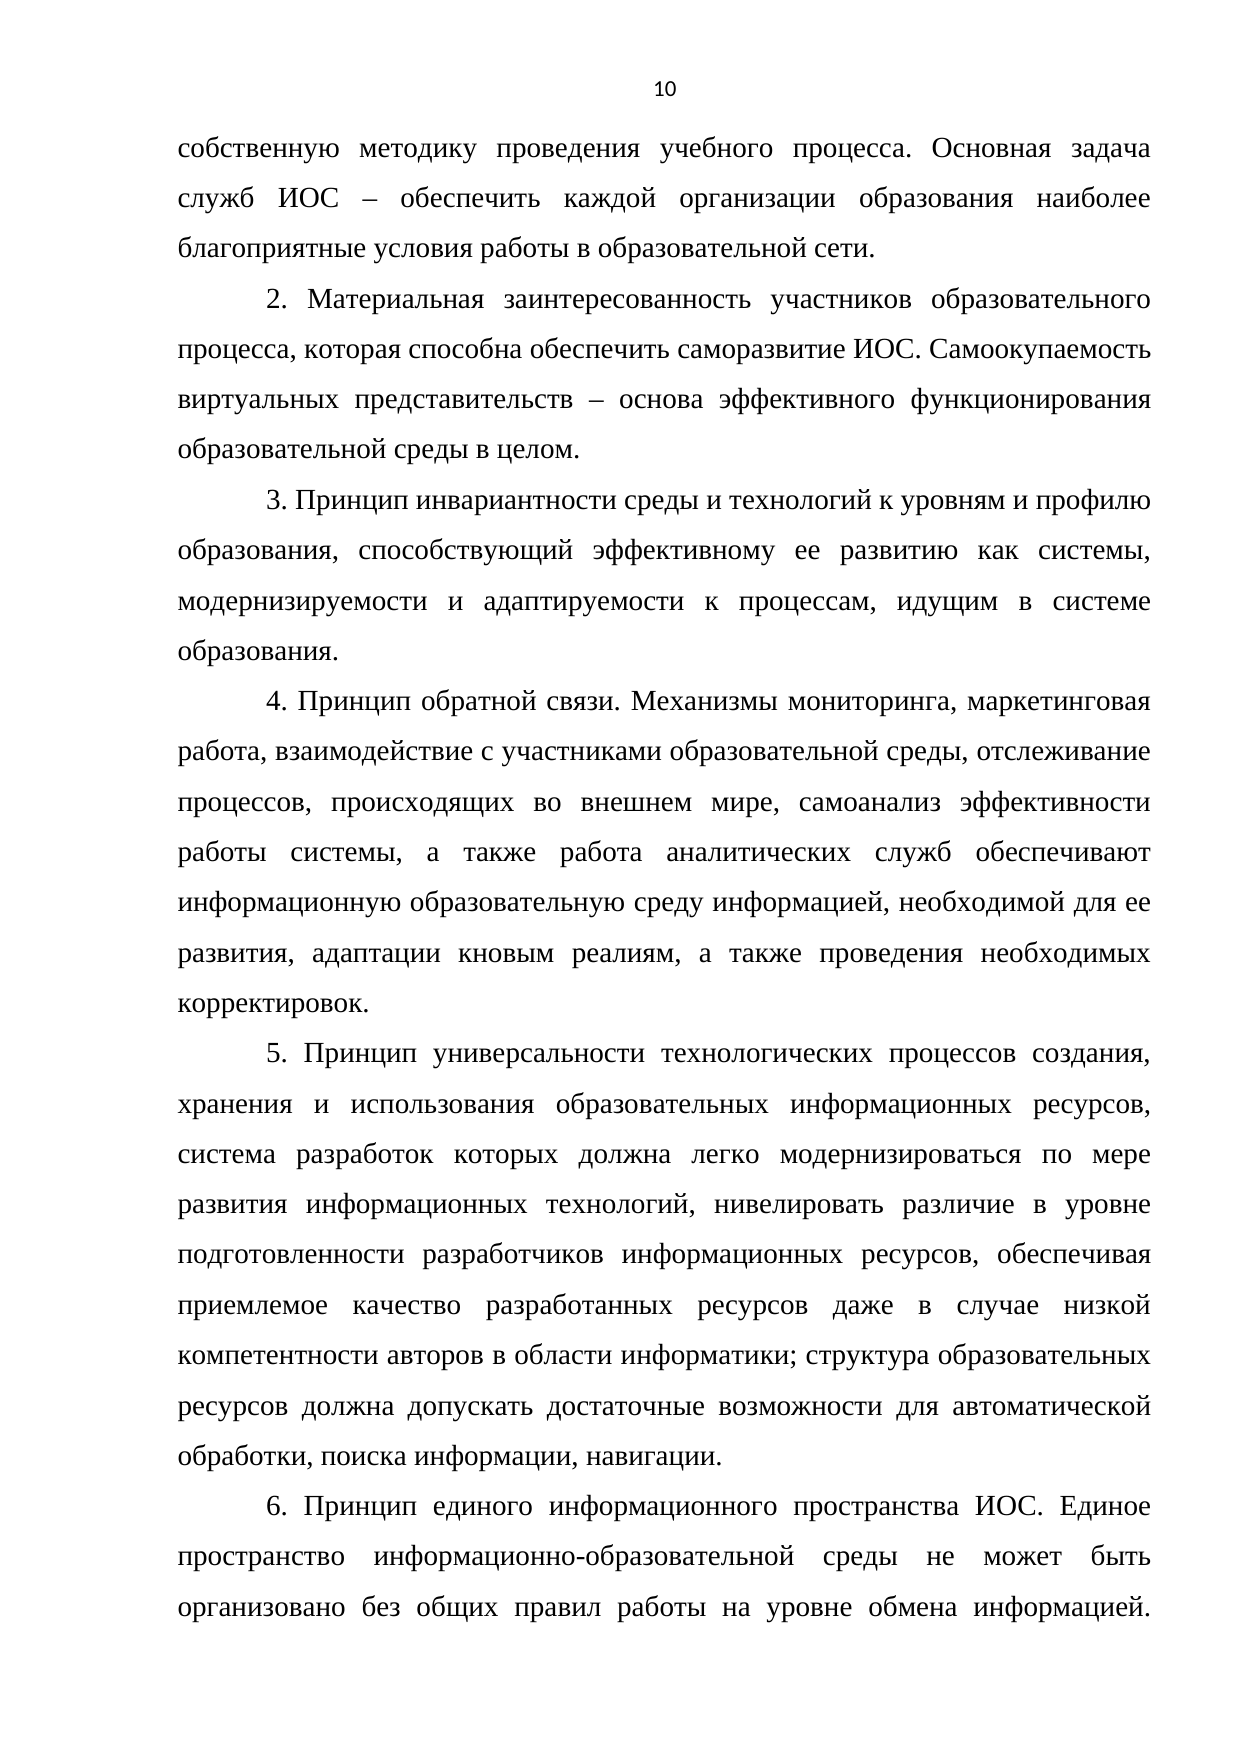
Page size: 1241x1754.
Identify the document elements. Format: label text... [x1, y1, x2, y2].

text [177, 1488, 1152, 1622]
text 4. Принцип обратной связи. Механизмы мониторинга, маркетинговая работа, взаимодействие с участниками образовательной среды, отслеживание процессов, происходящих во внешнем мире, самоанализ эффективности работы системы, а также работа аналитических служб обеспечивают информационную образовательную среду информацией, необходимой для ее развития, адаптации кновым реалиям, а также проведения необходимых корректировок. [177, 683, 1152, 1019]
text 5. Принцип универсальности технологических процессов создания, хранения и использования образовательных информационных ресурсов, система разработок которых должна легко модернизироваться по мере развития информационных технологий, нивелировать различие в уровне подготовленности разработчиков информационных ресурсов, обеспечивая приемлемое качество разработанных ресурсов даже в случае низкой компетентности авторов в области информатики; структура образовательных ресурсов должна допускать достаточные возможности для автоматической обработки, поиска информации, навигации. [177, 1035, 1152, 1471]
text 3. Принцип инвариантности среды и технологий к уровням и профилю образования, способствующий эффективному ее развитию как системы, модернизируемости и адаптируемости к процессам, идущим в системе образования. [177, 482, 1152, 666]
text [177, 130, 1152, 264]
text 2. Материальная заинтересованность участников образовательного процесса, которая способна обеспечить саморазвитие ИОС. Самоокупаемость виртуальных представительств – основа эффективного функционирования образовательной среды в целом. [177, 281, 1152, 465]
